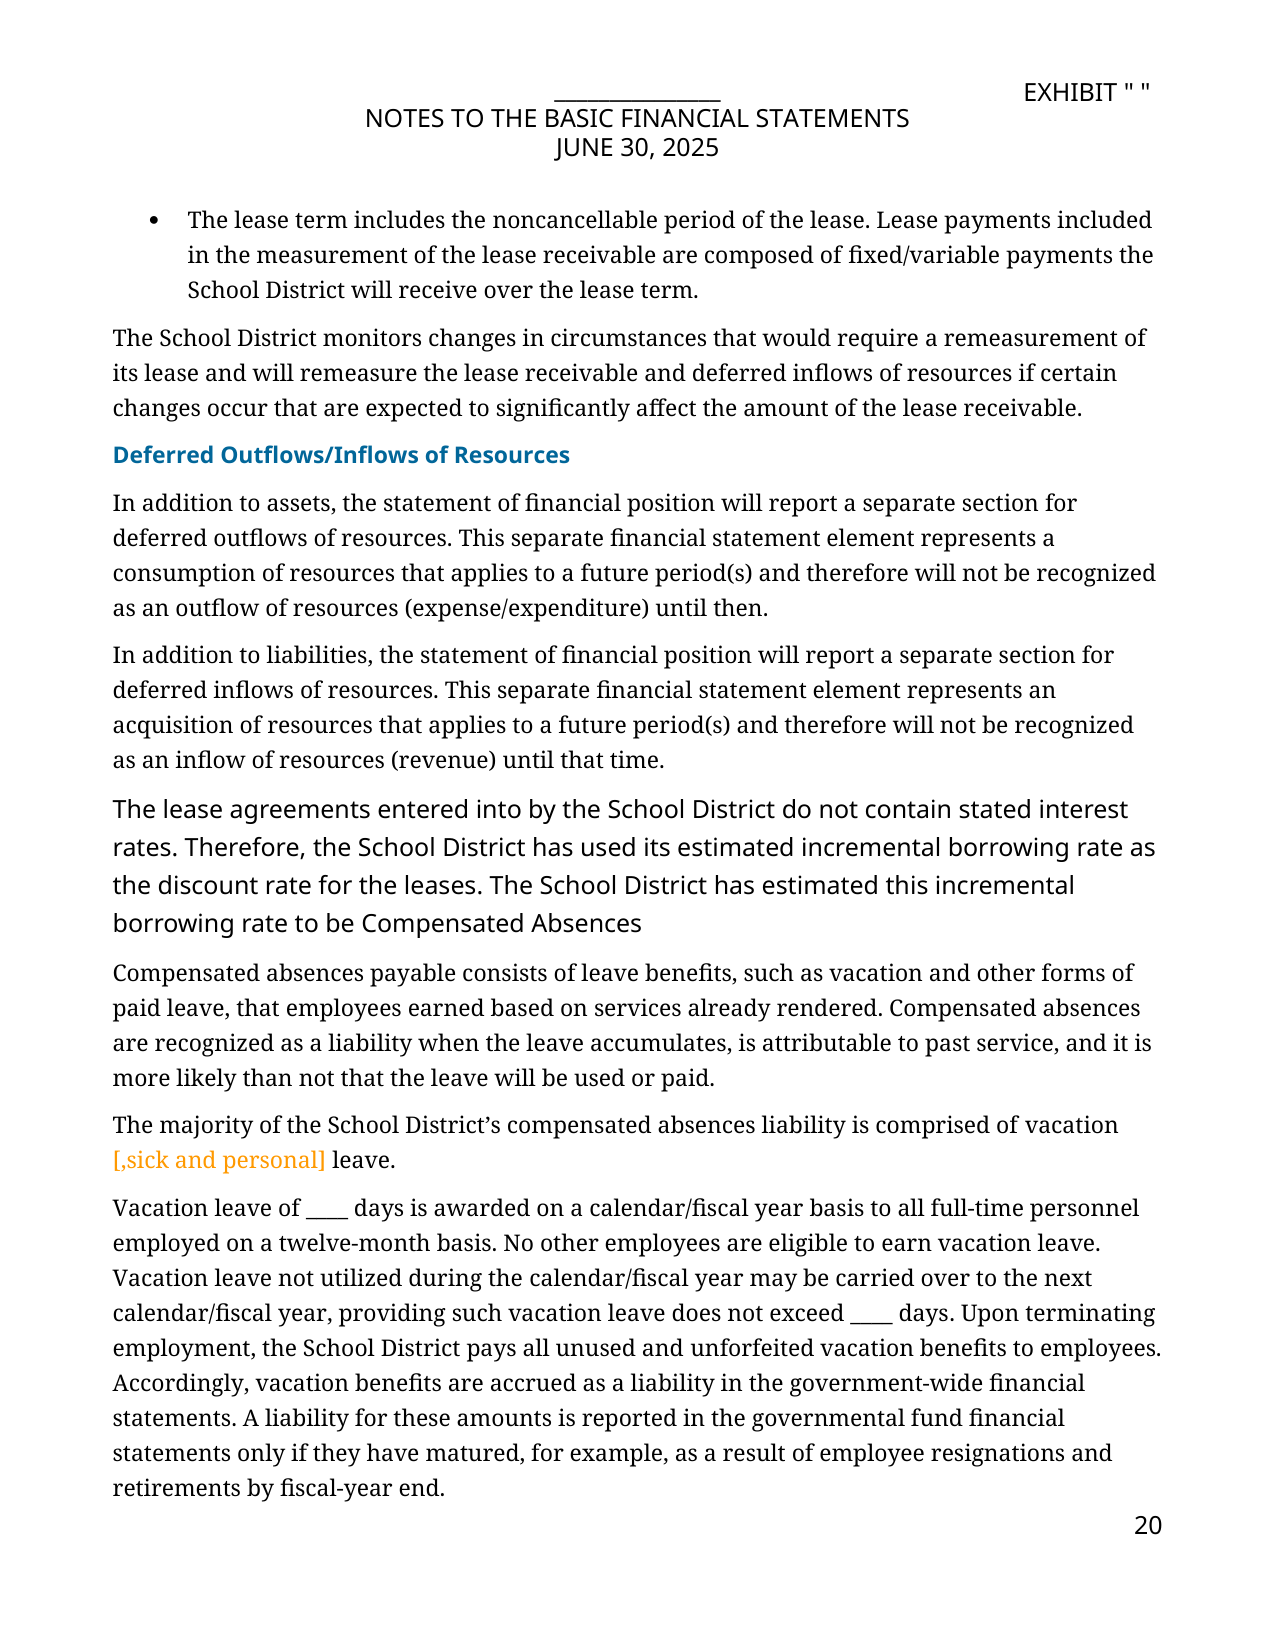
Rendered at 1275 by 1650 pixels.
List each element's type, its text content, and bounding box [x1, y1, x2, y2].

text Deferred Outflows/Inflows of Resources [112, 439, 1162, 470]
text In addition to assets, the statement of financial position will report a separate section for deferred outflows of resources. This separate financial statement element represents a consumption of resources that applies to a future period(s) and therefore will not be recognized as an outflow of resources (expense/expenditure) until then. [112, 487, 1162, 623]
text In addition to liabilities, the statement of financial position will report a separate section for deferred inflows of resources. This separate financial statement element represents an acquisition of resources that applies to a future period(s) and therefore will not be recognized as an inflow of resources (revenue) until that time. [112, 639, 1162, 775]
